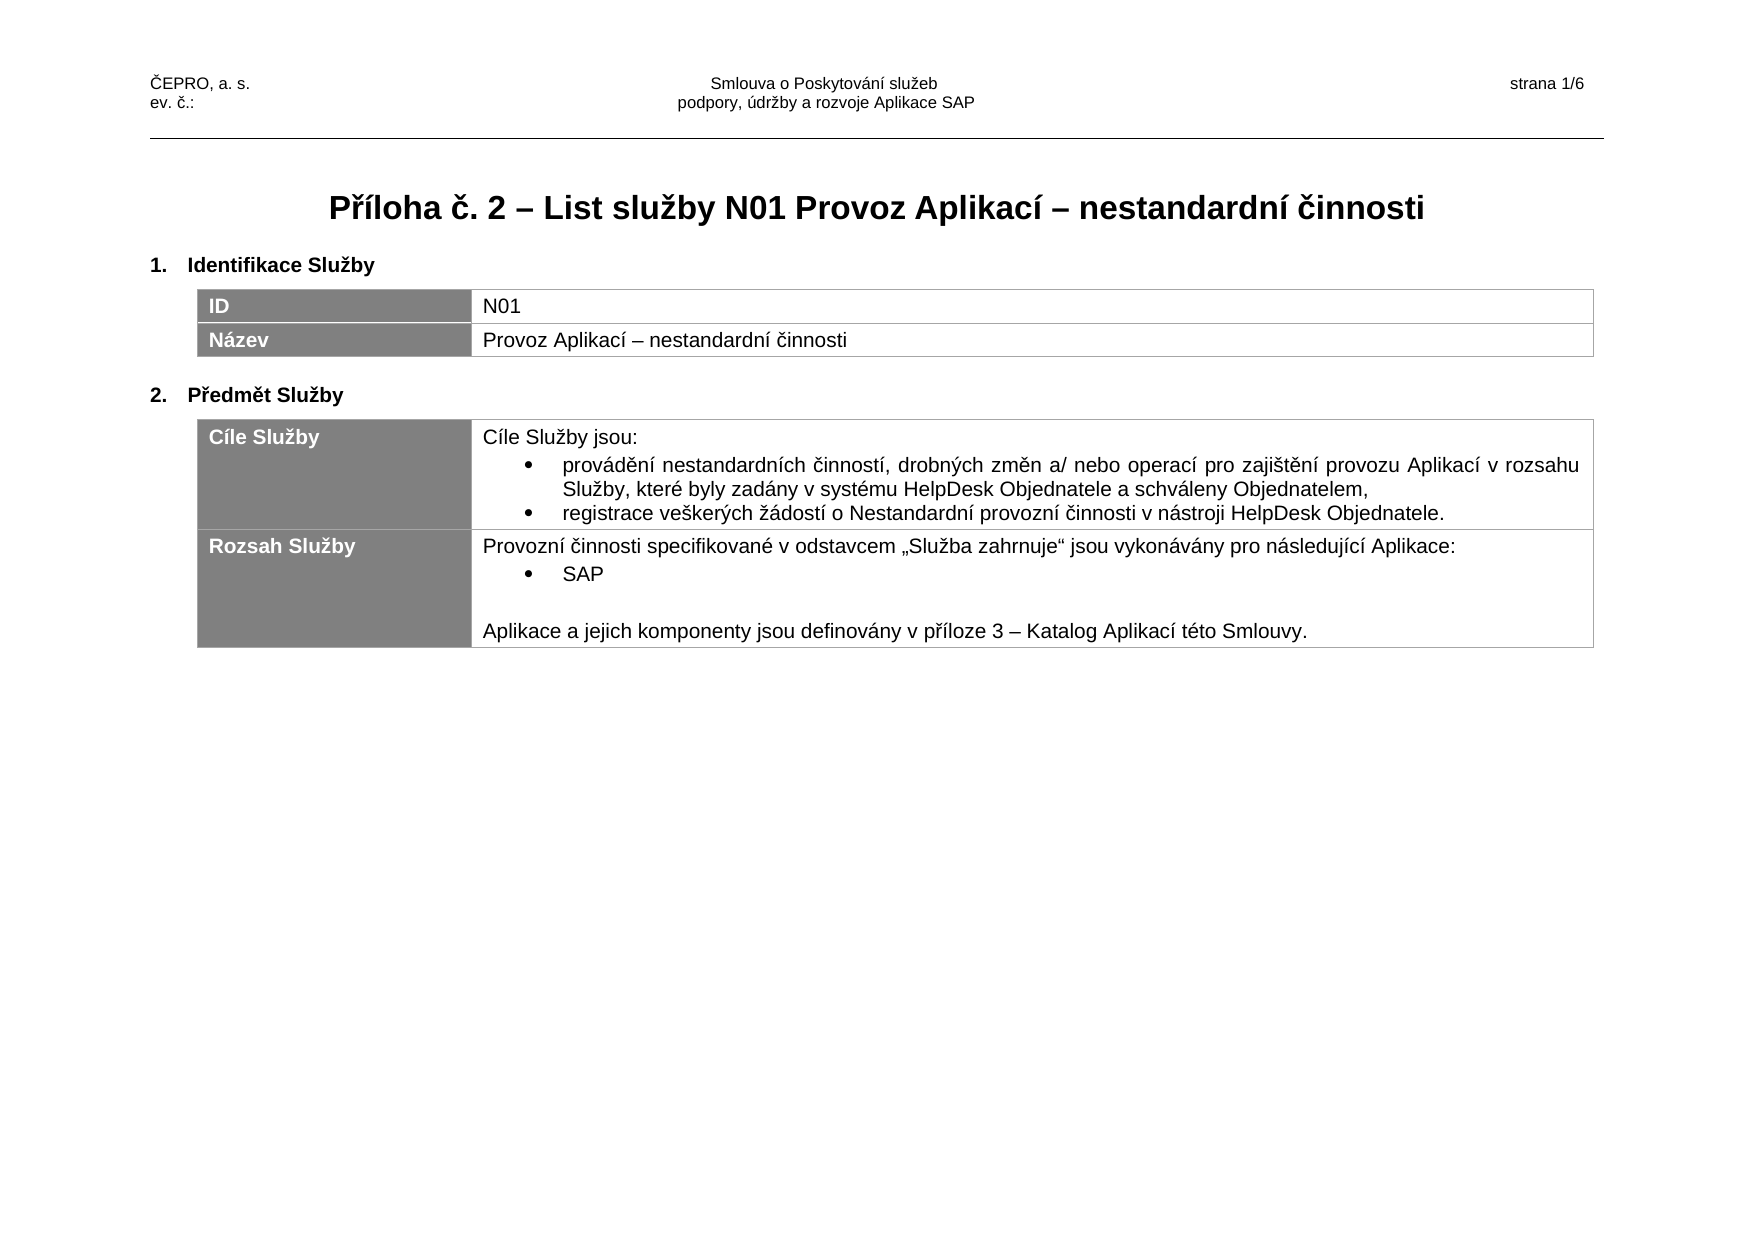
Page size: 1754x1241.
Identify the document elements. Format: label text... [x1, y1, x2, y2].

table_header N01 [472, 290, 1593, 322]
list Předmět Služby [150, 382, 1604, 407]
table_header Cíle Služby [198, 420, 471, 529]
table_header ID [198, 290, 471, 322]
table_cell Název [198, 324, 471, 356]
list Identifikace Služby [150, 252, 1604, 277]
table_header Cíle Služby jsou: provádění nestandardních činností, drobných změn a/ nebo operací pro zajištění provozu Aplikací v rozsahu Služby, které byly zadány v systému HelpDesk Objednatele a schváleny Objednatelem, registrace veškerých žádostí o Nestandardní provozní činnosti v nástroji HelpDesk Objednatele. [472, 420, 1593, 529]
table_cell Rozsah Služby [198, 530, 471, 647]
table_cell Provozní činnosti specifikované v odstavcem „Služba zahrnuje“ jsou vykonávány pro následující Aplikace: SAP Aplikace a jejich komponenty jsou definovány v příloze 3 – Katalog Aplikací této Smlouvy. [472, 530, 1593, 647]
subtitle Příloha č. 2 – List služby N01 Provoz Aplikací – nestandardní činnosti [150, 188, 1604, 227]
table_cell Provoz Aplikací – nestandardní činnosti [472, 324, 1593, 356]
